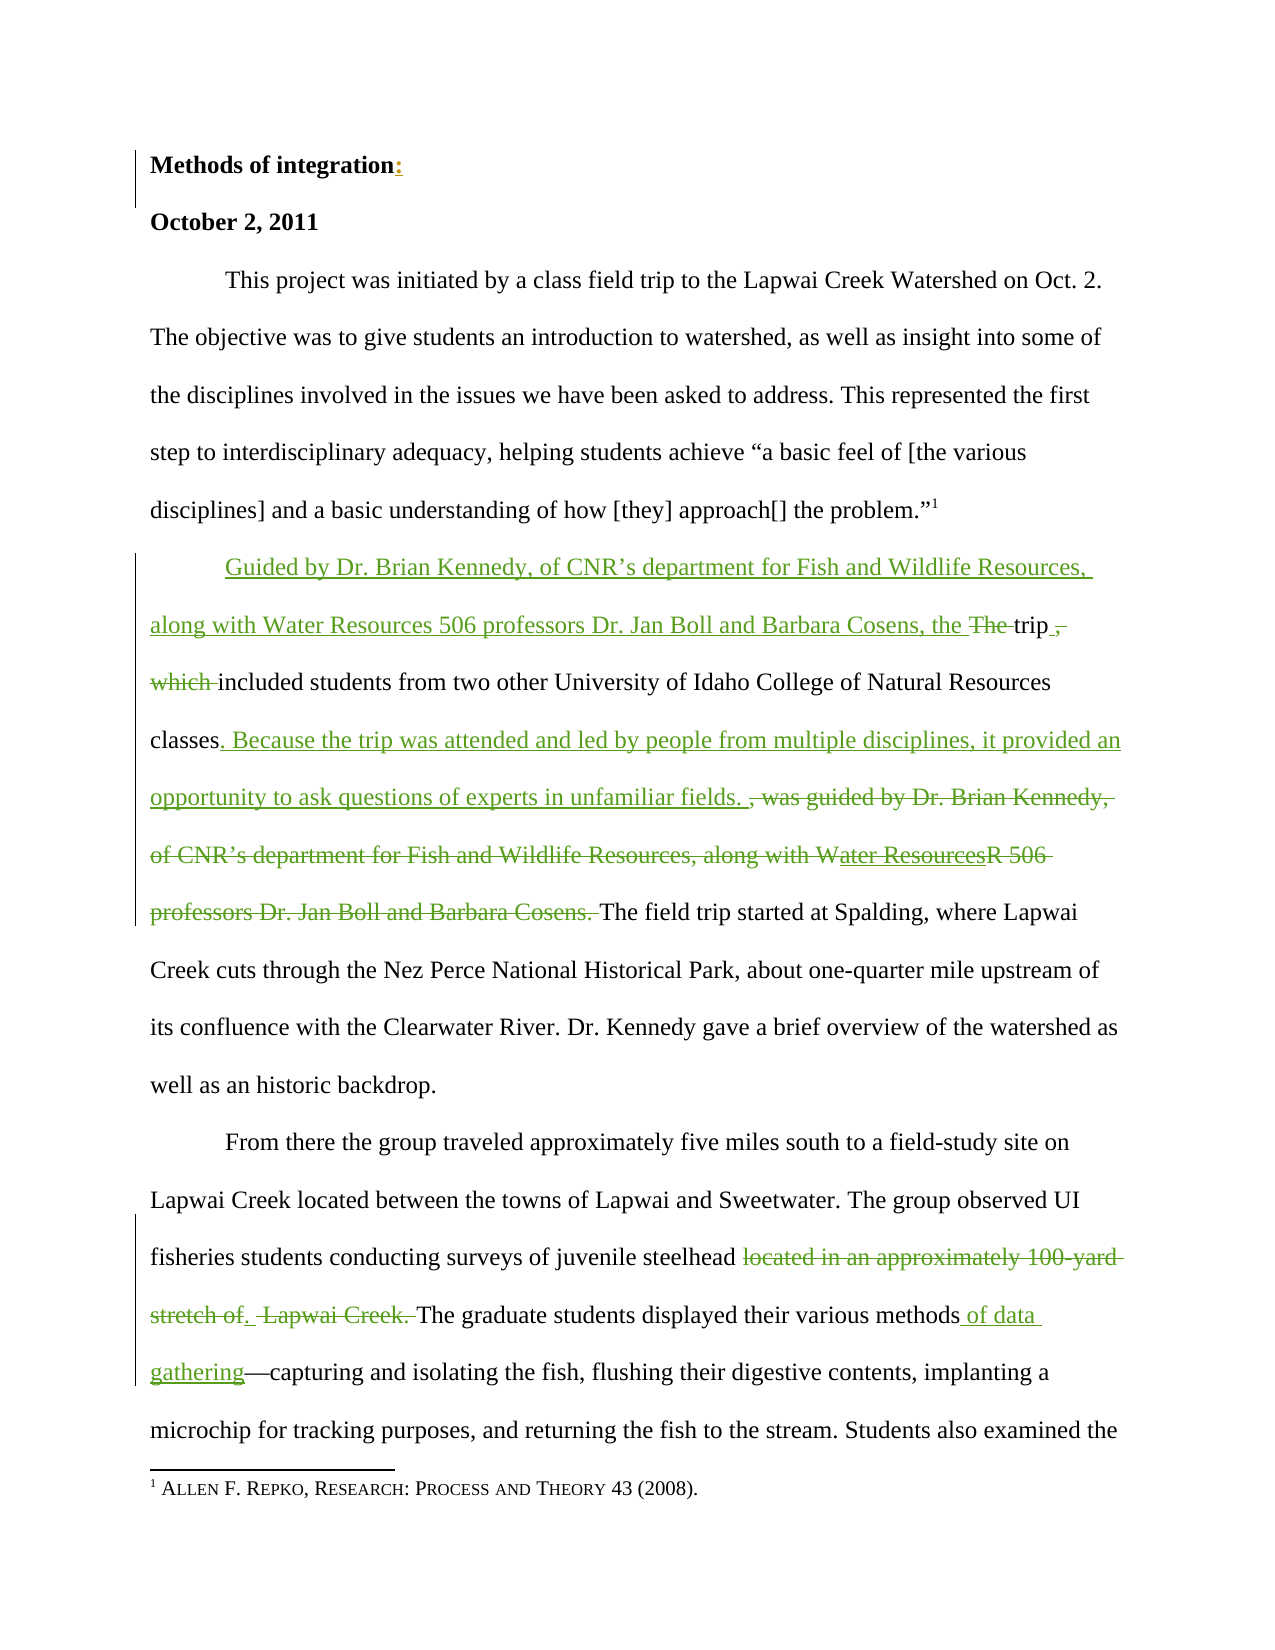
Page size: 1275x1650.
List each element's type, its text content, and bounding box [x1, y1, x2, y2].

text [150, 1127, 1125, 1444]
text tripincluded students from two other University of Idaho College of Natural Resources classesThe field trip started at Spalding, where Lapwai Creek cuts through the Nez Perce National Historical Park, about one-quarter mile upstream of its confluence with the Clearwater River. Dr. Kennedy gave a brief overview of the watershed as well as an historic backdrop. [150, 552, 1125, 1099]
text This project was initiated by a class field trip to the Lapwai Creek Watershed on Oct. 2. The objective was to give students an introduction to watershed, as well as insight into some of the disciplines involved in the issues we have been asked to address. This represented the first step to interdisciplinary adequacy, helping students achieve “a basic feel of [the various disciplines] and a basic understanding of how [they] approach[] the problem.” [150, 265, 1125, 524]
text Methods of integration [150, 150, 1125, 179]
text October 2, 2011 [150, 207, 1125, 236]
